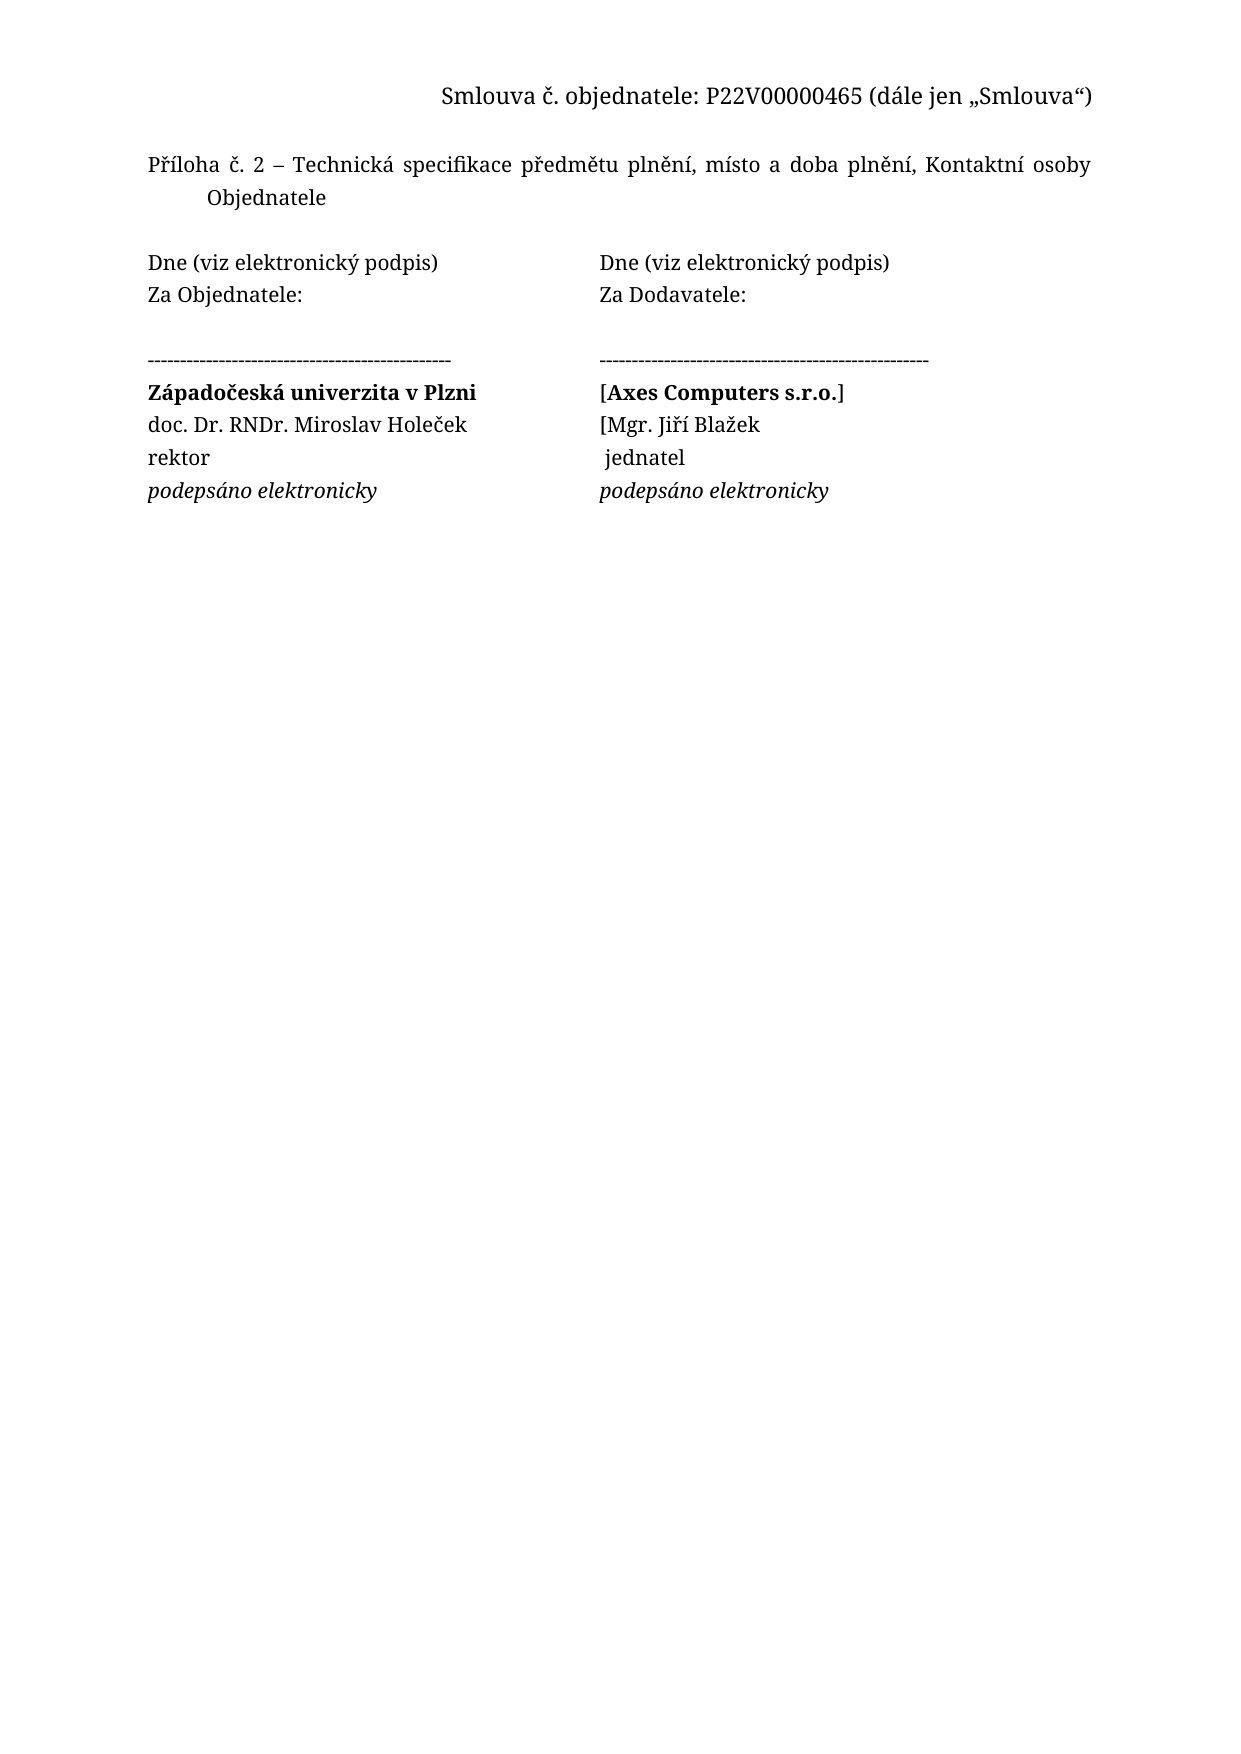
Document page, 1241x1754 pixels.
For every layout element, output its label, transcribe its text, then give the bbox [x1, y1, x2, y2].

table_header Dne (viz elektronický podpis) Za Objednatele: ----------------------------------------------- Západočeská univerzita v Plzni doc. Dr. RNDr. Miroslav Holeček rektor podepsáno elektronicky [136, 248, 588, 508]
text Příloha č. 2 – Technická specifikace předmětu plnění, místo a doba plnění, Kontaktní osoby Objednatele [148, 150, 1093, 211]
table_header Dne (viz elektronický podpis) Za Dodavatele: --------------------------------------------------- [Axes Computers s.r.o.] [Mgr. Jiří Blažek jednatel podepsáno elektronicky [588, 248, 1040, 508]
